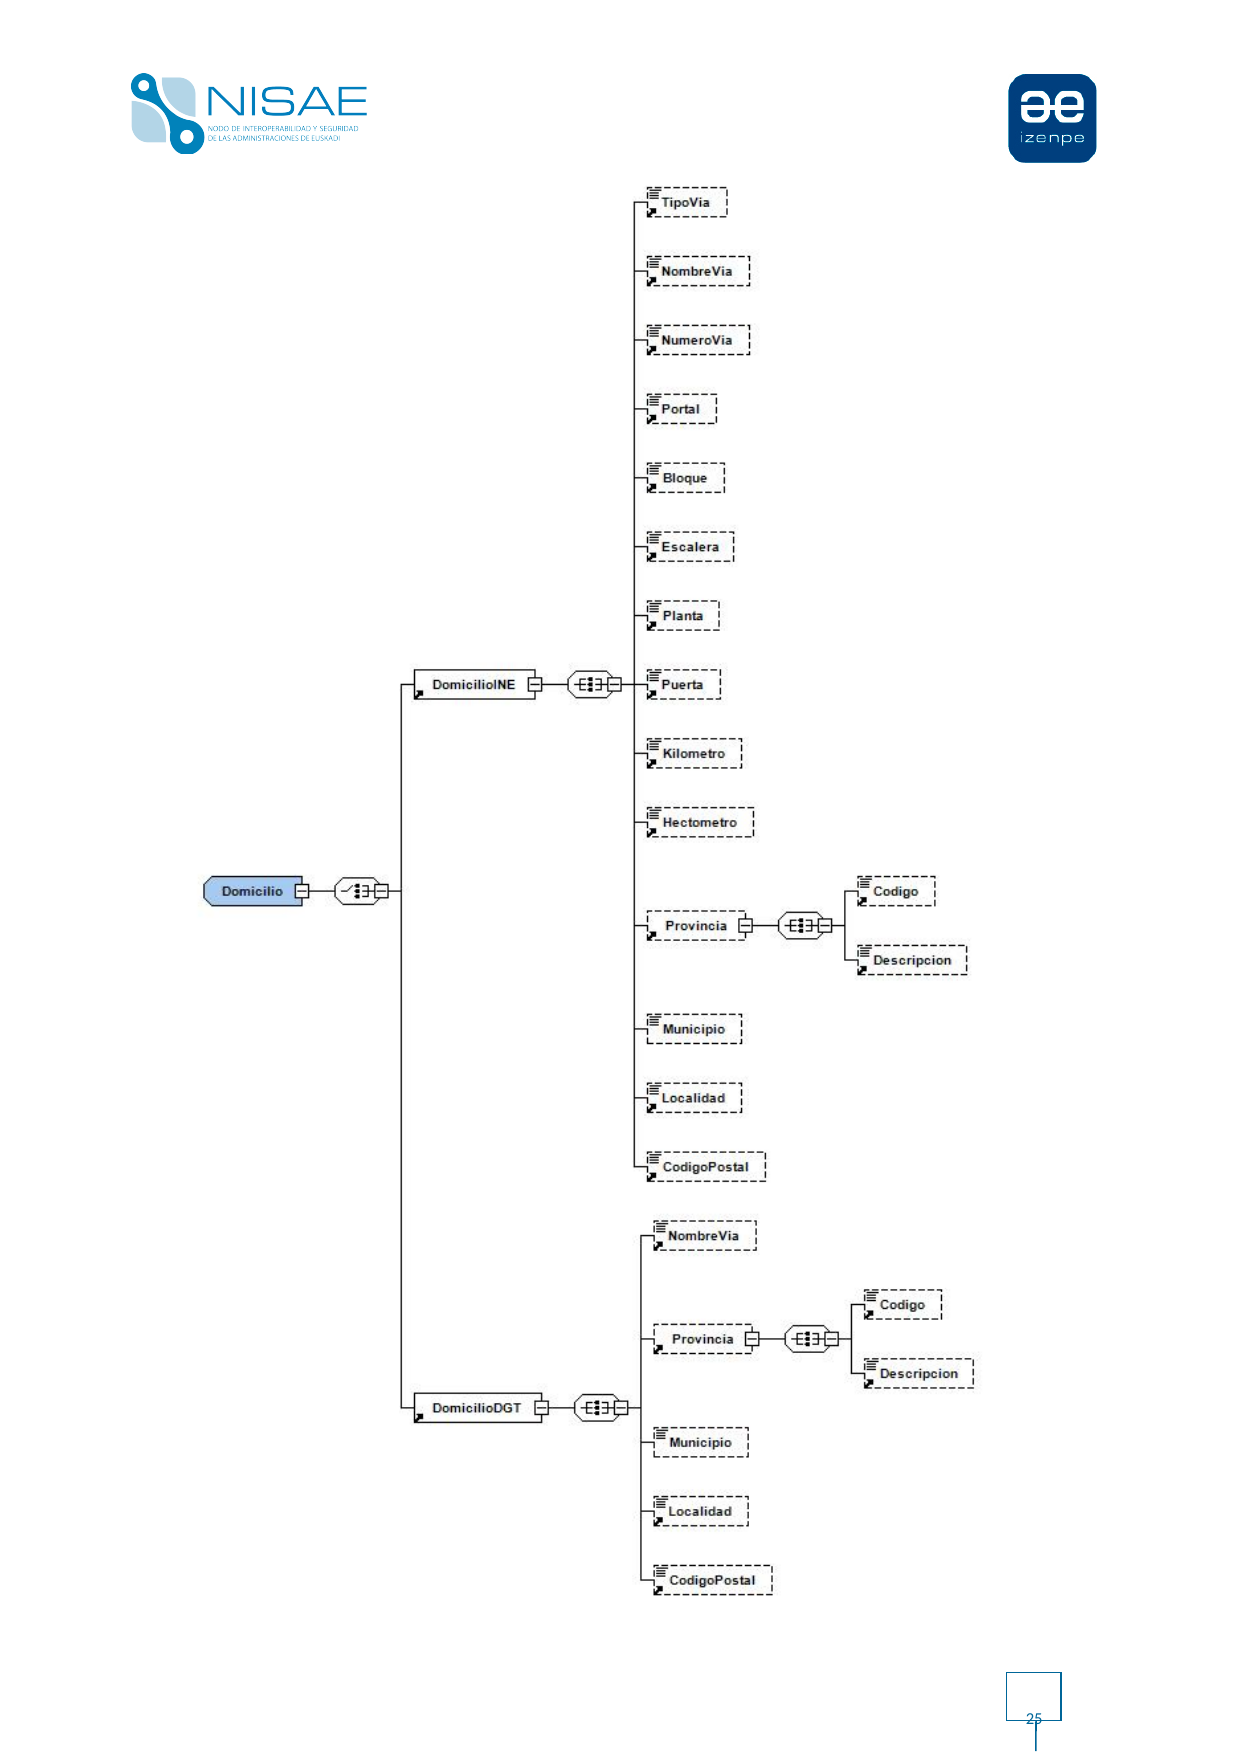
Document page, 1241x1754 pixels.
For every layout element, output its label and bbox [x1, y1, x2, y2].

picture [1007, 74, 1097, 163]
picture [118, 73, 986, 1607]
picture [139, 81, 148, 90]
picture [181, 131, 193, 143]
